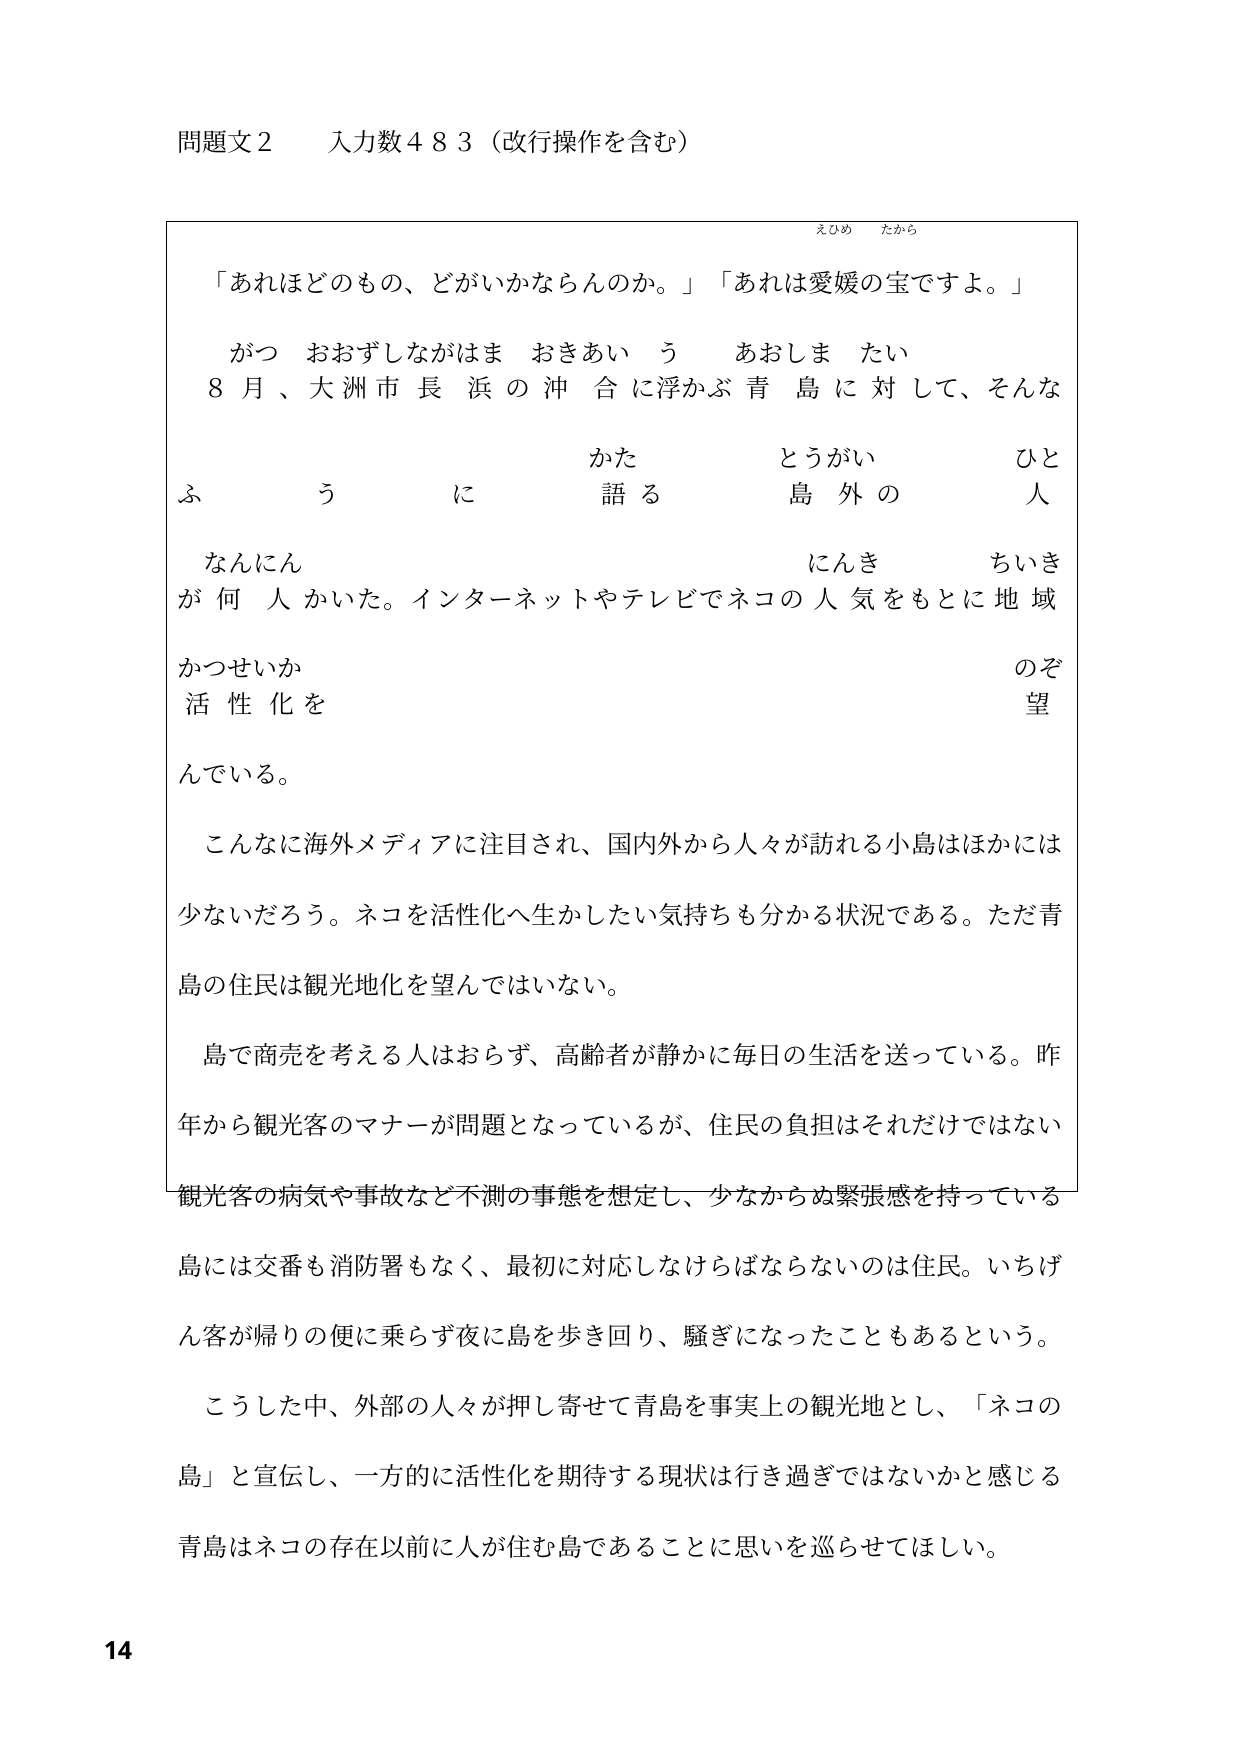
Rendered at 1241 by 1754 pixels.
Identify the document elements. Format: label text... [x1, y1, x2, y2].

text がかいた。インターネットやテレビでネコのをもとにを [177, 527, 1063, 738]
text 「あれほどのもの、どがいかならんのか。」「あれは愛媛の宝ですよ。」 [177, 246, 1063, 317]
text 問題文２ 入力数４８３（改行操作を含む） [177, 106, 1063, 176]
text えひめ たから [177, 211, 1063, 246]
text 島で商売を考える人はおらず、高齢者が静かに毎日の生活を送っている。昨年から観光客のマナーが問題となっているが、住民の負担はそれだけではない。観光客の病気や事故など不測の事態を想定し、少なからぬ緊張感を持っている。島には交番も消防署もなく、最初に対応しなけらばならないのは住民。いちげん客が帰りの便に乗らず夜に島を歩き回り、騒ぎになったこともあるという。 [177, 1019, 1063, 1370]
text んでいる。 [177, 738, 1063, 808]
text ８、のにかぶにして、そんなふうにるの [177, 317, 1063, 527]
text こんなに海外メディアに注目され、国内外から人々が訪れる小島はほかには少ないだろう。ネコを活性化へ生かしたい気持ちも分かる状況である。ただ青島の住民は観光地化を望んではいない。 [177, 808, 1063, 1019]
text こうした中、外部の人々が押し寄せて青島を事実上の観光地とし、「ネコの島」と宣伝し、一方的に活性化を期待する現状は行き過ぎではないかと感じる。青島はネコの存在以前に人が住む島であることに思いを巡らせてほしい。 [177, 1370, 1063, 1580]
